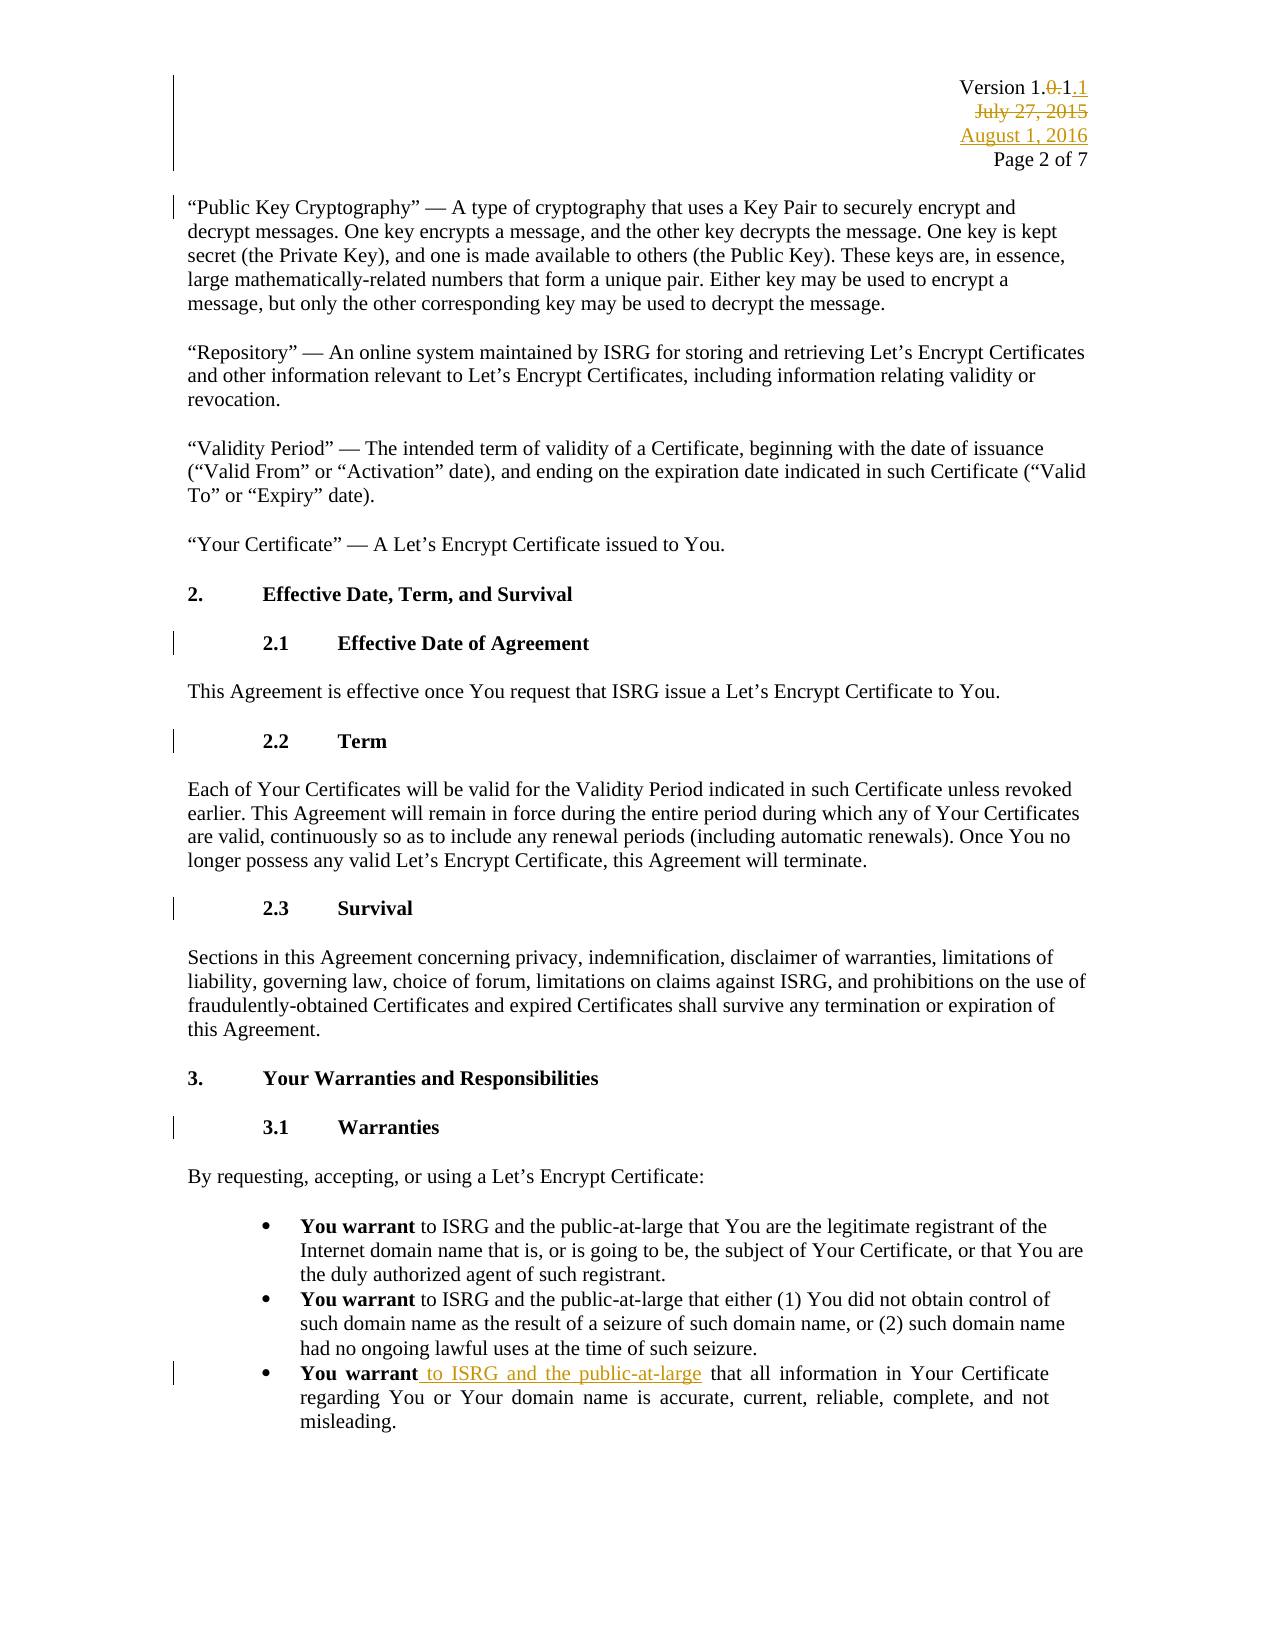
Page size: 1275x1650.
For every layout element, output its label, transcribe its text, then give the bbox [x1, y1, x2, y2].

list Effective Date, Term, and Survival [187, 582, 1087, 606]
list You warrant that all information in Your Certificate regarding You or Your domain name is accurate, current, reliable, complete, and not misleading. [262, 1361, 1050, 1433]
list You warrant to ISRG and the public-at-large that either (1) You did not obtain control of such domain name as the result of a seizure of such domain name, or (2) such domain name had no ongoing lawful uses at the time of such seizure. [262, 1287, 1065, 1360]
text 2.1 Effective Date of Agreement [262, 631, 1087, 655]
text “Public Key Cryptography” — A type of cryptography that uses a Key Pair to securely encrypt and decrypt messages. One key encrypts a message, and the other key decrypts the message. One key is kept secret (the Private Key), and one is made available to others (the Public Key). These keys are, in essence, large mathematically-related numbers that form a unique pair. Either key may be used to encrypt a message, but only the other corresponding key may be used to decrypt the message. [187, 195, 1072, 315]
text Sections in this Agreement concerning privacy, indemnification, disclaimer of warranties, limitations of liability, governing law, choice of forum, limitations on claims against ISRG, and prohibitions on the use of fraudulently-obtained Certificates and expired Certificates shall survive any termination or expiration of this Agreement. [187, 945, 1087, 1041]
list Your Warranties and Responsibilities [187, 1067, 1087, 1090]
text “Validity Period” — The intended term of validity of a Certificate, beginning with the date of issuance (“Valid From” or “Activation” date), and ending on the expiration date indicated in such Certificate (“Valid To” or “Expiry” date). [187, 436, 1087, 508]
text 2.3 Survival [262, 897, 1087, 920]
list You warrant to ISRG and the public-at-large that You are the legitimate registrant of the Internet domain name that is, or is going to be, the subject of Your Certificate, or that You are the duly authorized agent of such registrant. [262, 1215, 1087, 1287]
text 2.2 Term [262, 729, 1087, 753]
text “Your Certificate” — A Let’s Encrypt Certificate issued to You. [187, 533, 1087, 557]
text “Repository” — An online system maintained by ISRG for storing and retrieving Let’s Encrypt Certificates and other information relevant to Let’s Encrypt Certificates, including information relating validity or revocation. [187, 341, 1087, 411]
text By requesting, accepting, or using a Let’s Encrypt Certificate: [187, 1164, 1087, 1188]
text 3.1 Warranties [262, 1116, 1087, 1139]
text This Agreement is effective once You request that ISRG issue a Let’s Encrypt Certificate to You. [187, 680, 1087, 704]
text Each of Your Certificates will be valid for the Validity Period indicated in such Certificate unless revoked earlier. This Agreement will remain in force during the entire period during which any of Your Certificates are valid, continuously so as to include any renewal periods (including automatic renewals). Once You no longer possess any valid Let’s Encrypt Certificate, this Agreement will terminate. [187, 777, 1087, 873]
